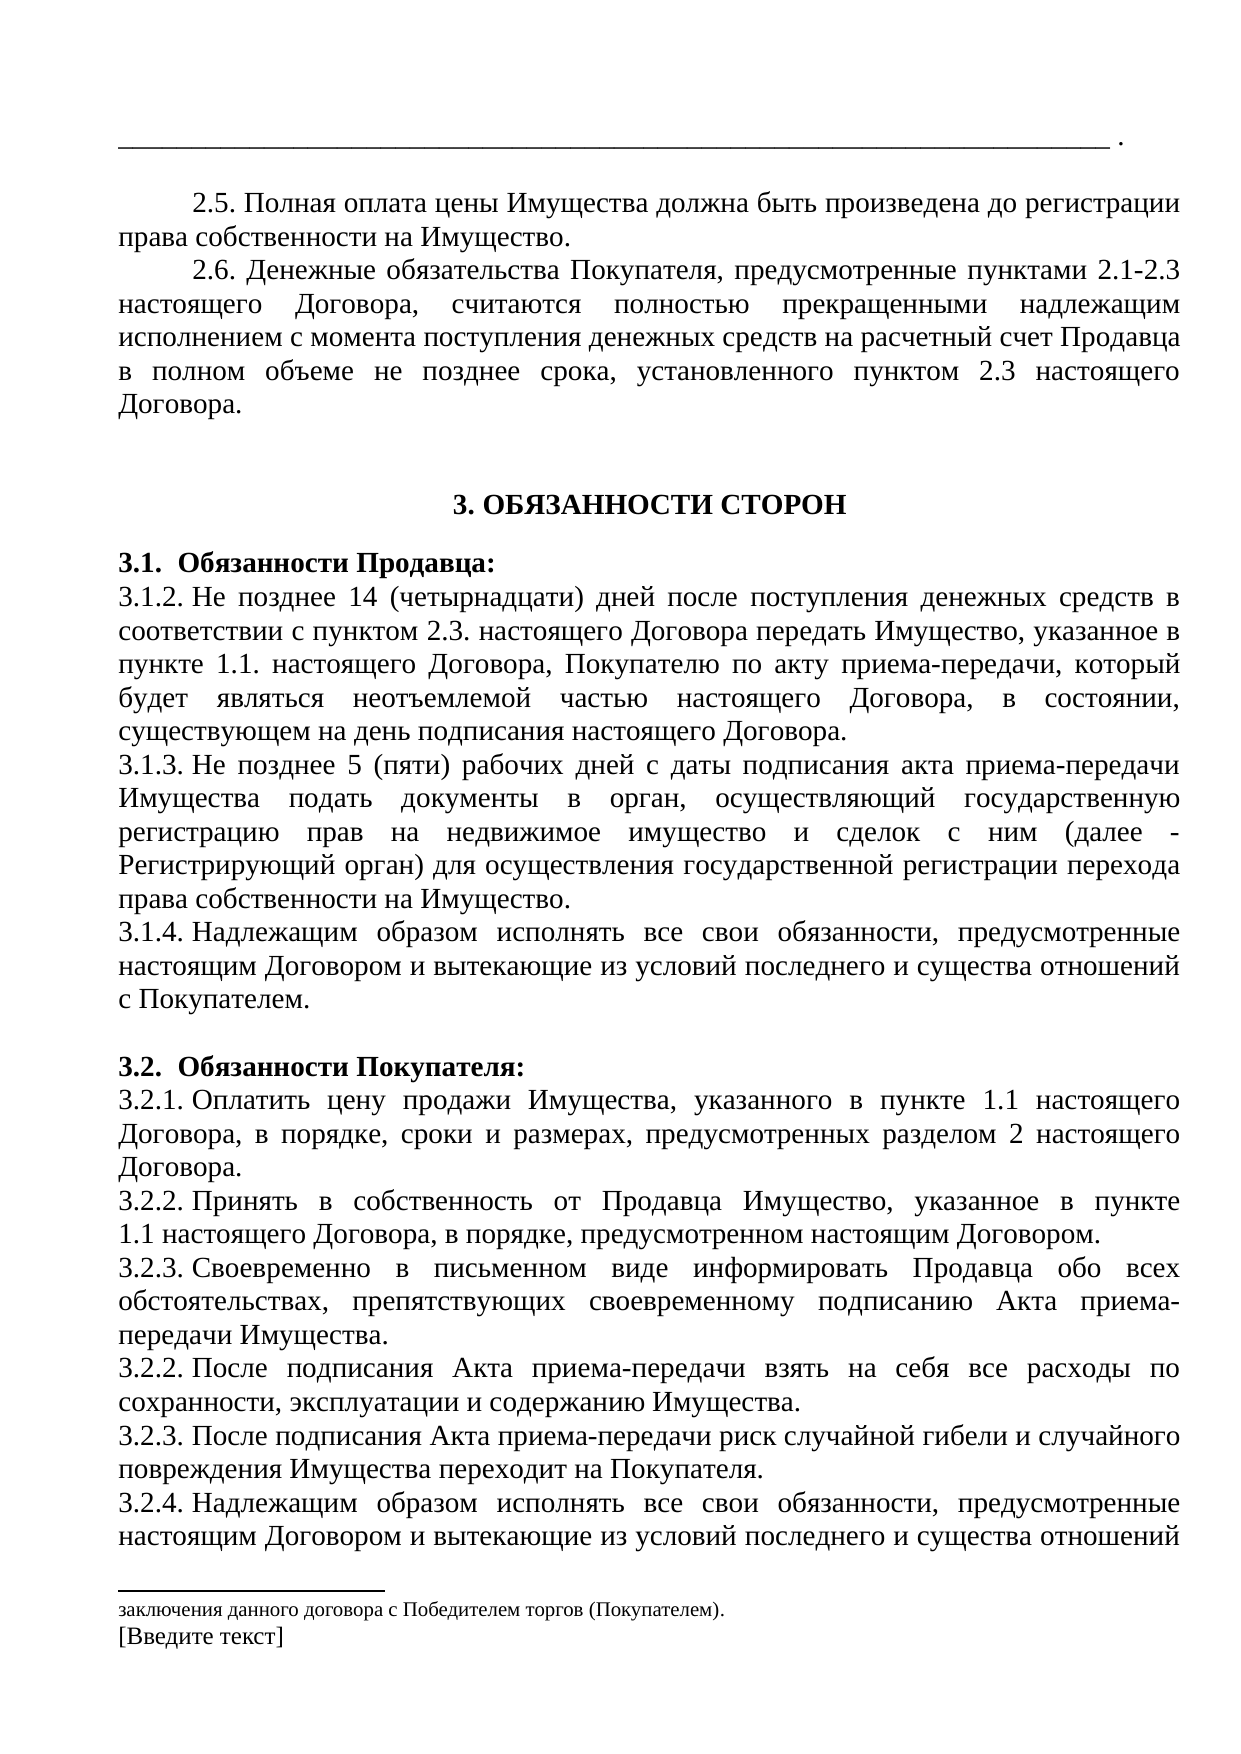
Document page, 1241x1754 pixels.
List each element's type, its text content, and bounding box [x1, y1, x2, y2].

list Обязанности Покупателя: [118, 1049, 1181, 1082]
list Оплатить цену продажи Имущества, указанного в пункте 1.1 настоящего Договора, в порядке, сроки и размерах, предусмотренных разделом 2 настоящего Договора. [118, 1082, 1181, 1183]
list Не позднее 14 (четырнадцати) дней после поступления денежных средств в соответствии с пунктом 2.3. настоящего Договора передать Имущество, указанное в пункте 1.1. настоящего Договора, Покупателю по акту приема-передачи, который будет являться неотъемлемой частью настоящего Договора, в состоянии, существующем на день подписания настоящего Договора. [118, 579, 1181, 747]
list После подписания Акта приема-передачи риск случайной гибели и случайного повреждения Имущества переходит на Покупателя. [118, 1418, 1181, 1485]
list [118, 1485, 1181, 1552]
list Не позднее 5 (пяти) рабочих дней с даты подписания акта приема-передачи Имущества подать документы в орган, осуществляющий государственную регистрацию прав на недвижимое имущество и сделок с ним (далее - Регистрирующий орган) для осуществления государственной регистрации перехода права собственности на Имущество. [118, 747, 1181, 914]
list Надлежащим образом исполнять все свои обязанности, предусмотренные настоящим Договором и вытекающие из условий последнего и существа отношений с Покупателем. [118, 914, 1181, 1015]
text 2.6. Денежные обязательства Покупателя, предусмотренные пунктами 2.1-2.3 настоящего Договора, считаются полностью прекращенными надлежащим исполнением с момента поступления денежных средств на расчетный счет Продавца в полном объеме не позднее срока, установленного пунктом 2.3 настоящего Договора. [118, 252, 1181, 420]
list 2.5. Полная оплата цены Имущества должна быть произведена до регистрации права собственности на Имущество. [118, 185, 1181, 252]
text 3.2.3. Своевременно в письменном виде информировать Продавца обо всех обстоятельствах, препятствующих своевременному подписанию Акта приема-передачи Имущества. [118, 1250, 1181, 1351]
list Обязанности Продавца: [118, 546, 1181, 579]
text ____________________________________________________________________ . [118, 118, 1181, 152]
text 3.2.2. Принять в собственность от Продавца Имущество, указанное в пункте 1.1 настоящего Договора, в порядке, предусмотренном настоящим Договором. [118, 1183, 1181, 1250]
list ОБЯЗАННОСТИ СТОРОН [118, 487, 1181, 521]
list После подписания Акта приема-передачи взять на себя все расходы по сохранности, эксплуатации и содержанию Имущества. [118, 1351, 1181, 1418]
